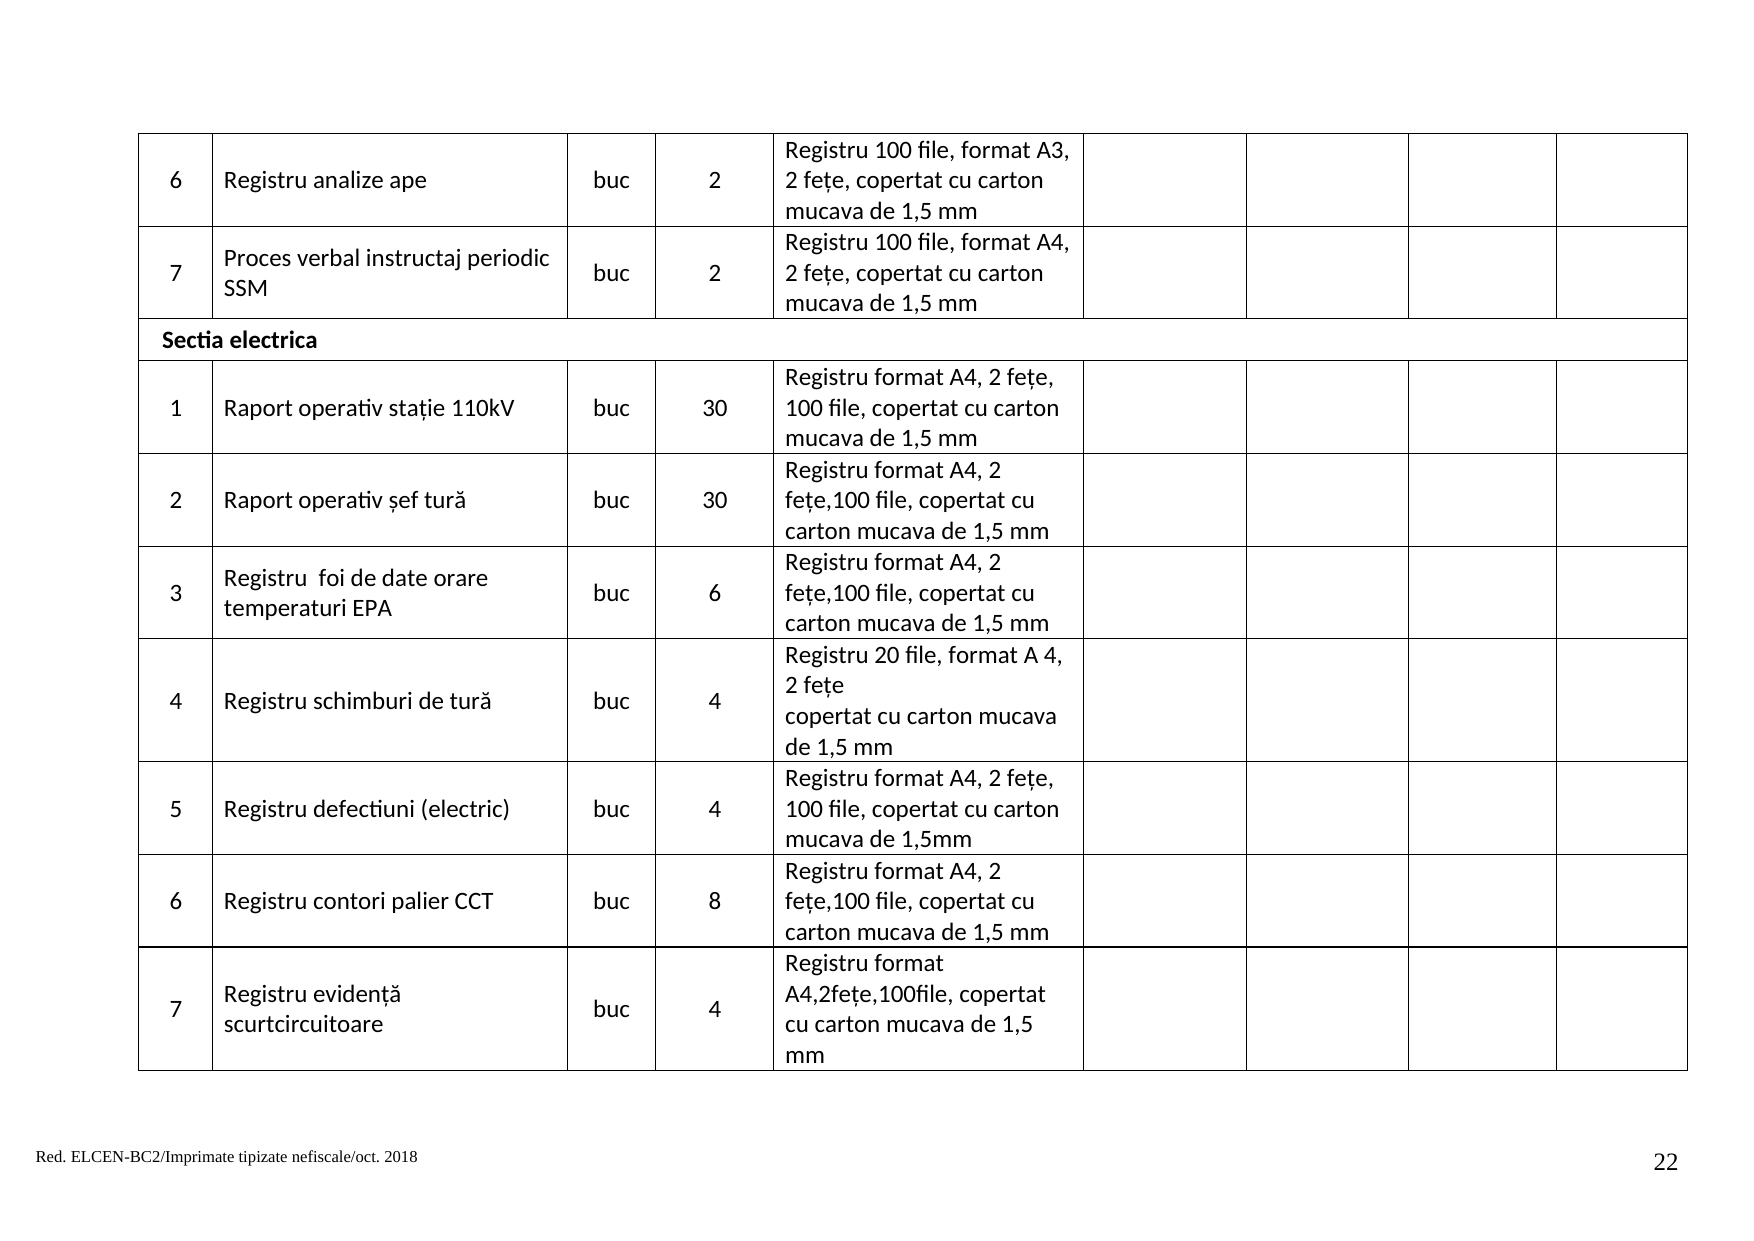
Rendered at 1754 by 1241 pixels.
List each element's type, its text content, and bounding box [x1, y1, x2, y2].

table_cell [1084, 855, 1246, 946]
table_cell 7 [139, 227, 212, 318]
table_cell Registru schimburi de tură [213, 639, 567, 761]
table_cell Registru format A4, 2 feţe,100 file, copertat cu carton mucava de 1,5 mm [774, 547, 1083, 638]
table_cell Registru analize ape [213, 134, 567, 226]
table_cell buc [568, 134, 655, 226]
table_cell Raport operativ staţie 110kV [213, 361, 567, 453]
table_cell Registru format A4,2feţe,100file, copertat cu carton mucava de 1,5 mm [774, 948, 1083, 1069]
table_cell buc [568, 547, 655, 638]
table_cell [1084, 948, 1246, 1069]
table_cell [1557, 948, 1687, 1069]
table_cell buc [568, 639, 655, 761]
table_cell 6 [139, 855, 212, 946]
table_cell 5 [139, 762, 212, 854]
table_cell [1557, 134, 1687, 226]
table_cell [1409, 134, 1556, 226]
table_cell 6 [139, 134, 212, 226]
table_cell [1409, 454, 1556, 546]
table_cell 4 [139, 639, 212, 761]
table_cell 1 [139, 361, 212, 453]
table_cell Registru format A4, 2 feţe, 100 file, copertat cu carton mucava de 1,5mm [774, 762, 1083, 854]
table_cell [1409, 639, 1556, 761]
table_cell [1557, 547, 1687, 638]
table_cell 30 [656, 361, 773, 453]
table_cell [1084, 227, 1246, 318]
table_cell Registru format A4, 2 feţe, 100 file, copertat cu carton mucava de 1,5 mm [774, 361, 1083, 453]
table_cell [1557, 361, 1687, 453]
table_cell [1409, 227, 1556, 318]
table_cell Registru 20 file, format A 4, 2 feţe copertat cu carton mucava de 1,5 mm [774, 639, 1083, 761]
table_cell Registru format A4, 2 feţe,100 file, copertat cu carton mucava de 1,5 mm [774, 454, 1083, 546]
table_cell [1557, 227, 1687, 318]
table_cell Registru contori palier CCT [213, 855, 567, 946]
table_cell [1247, 639, 1408, 761]
table_cell [1084, 454, 1246, 546]
table_cell [1409, 855, 1556, 946]
table_cell Registru foi de date orare temperaturi EPA [213, 547, 567, 638]
table_cell buc [568, 454, 655, 546]
table_cell 2 [139, 454, 212, 546]
table_cell buc [568, 855, 655, 946]
table_cell [1247, 454, 1408, 546]
table_cell [1409, 547, 1556, 638]
table_cell [1084, 639, 1246, 761]
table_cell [774, 134, 1083, 226]
table_cell 8 [656, 855, 773, 946]
table_cell [1247, 361, 1408, 453]
table_cell buc [568, 762, 655, 854]
table_cell 4 [656, 639, 773, 761]
table_cell [1247, 948, 1408, 1069]
table_cell Proces verbal instructaj periodic SSM [213, 227, 567, 318]
table_cell 3 [139, 547, 212, 638]
table_cell [1084, 547, 1246, 638]
table_cell buc [568, 361, 655, 453]
table_cell [1409, 361, 1556, 453]
table_cell Registru format A4, 2 feţe,100 file, copertat cu carton mucava de 1,5 mm [774, 855, 1083, 946]
table_cell [1084, 134, 1246, 226]
table_cell Registru evidenţă scurtcircuitoare [213, 948, 567, 1069]
table_cell [1557, 454, 1687, 546]
table_cell [1247, 762, 1408, 854]
table_cell buc [568, 227, 655, 318]
table_cell [1247, 134, 1408, 226]
table_cell buc [568, 948, 655, 1069]
table_cell [1557, 855, 1687, 946]
table_cell Raport operativ şef tură [213, 454, 567, 546]
table_cell Sectia electrica [139, 319, 1687, 360]
table_cell [1247, 547, 1408, 638]
table_cell 4 [656, 762, 773, 854]
table_cell [1557, 762, 1687, 854]
table_cell [1247, 855, 1408, 946]
table_cell 30 [656, 454, 773, 546]
table_cell [1409, 948, 1556, 1069]
table_cell [1247, 227, 1408, 318]
table_cell 7 [139, 948, 212, 1069]
table_cell [1084, 762, 1246, 854]
table_cell [1409, 762, 1556, 854]
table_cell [774, 227, 1083, 318]
table_cell 4 [656, 948, 773, 1069]
table_cell 2 [656, 134, 773, 226]
table_cell 2 [656, 227, 773, 318]
table_cell [1084, 361, 1246, 453]
table_cell 6 [656, 547, 773, 638]
table_cell [1557, 639, 1687, 761]
table_cell Registru defectiuni (electric) [213, 762, 567, 854]
